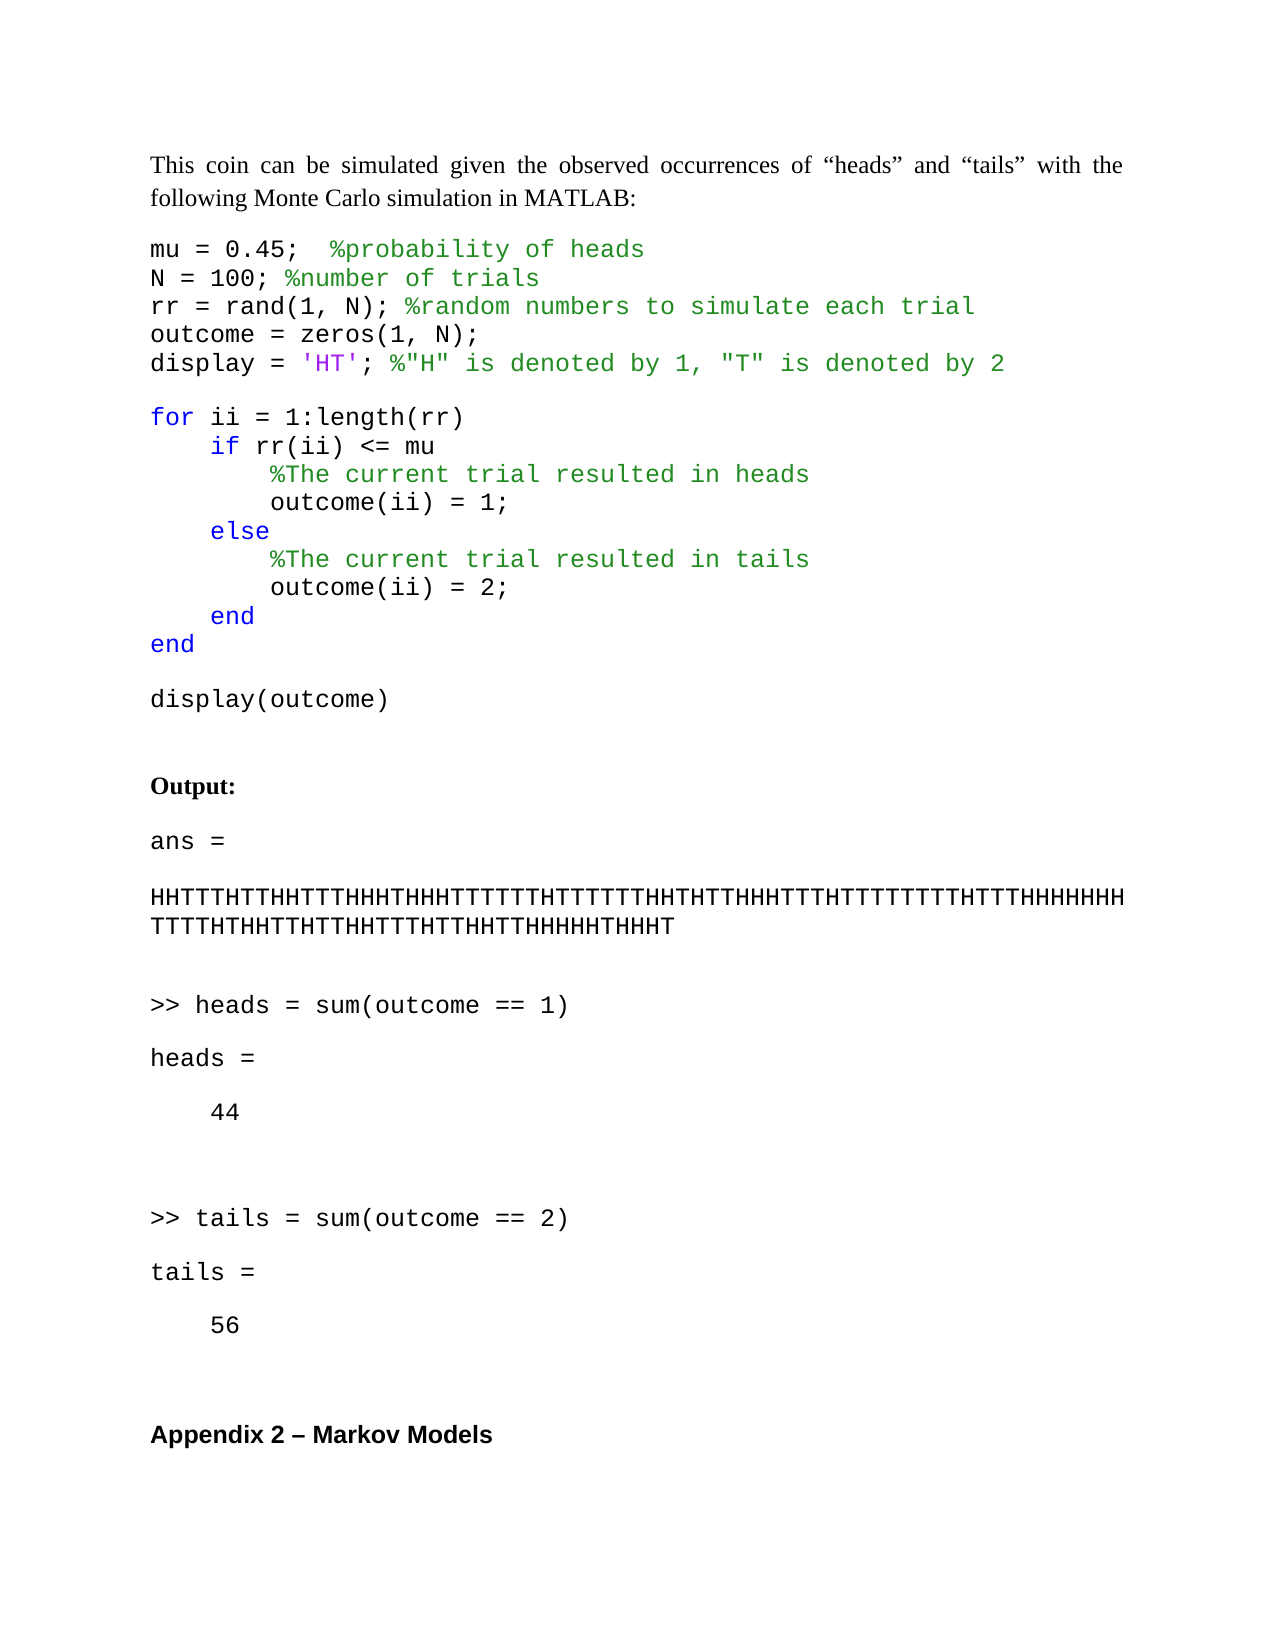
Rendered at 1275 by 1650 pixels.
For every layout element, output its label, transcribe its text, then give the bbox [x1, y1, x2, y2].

text >> heads = sum(outcome == 1) [150, 993, 1125, 1021]
text else [150, 518, 1125, 547]
text N = 100; %number of trials [150, 265, 1125, 293]
text for ii = 1:length(rr) [150, 405, 1125, 433]
text if rr(ii) <= mu [150, 433, 1125, 462]
text %The current trial resulted in tails [150, 547, 1125, 575]
text outcome(ii) = 1; [150, 490, 1125, 518]
text mu = 0.45; %probability of heads [150, 237, 1125, 265]
text end [150, 632, 1125, 660]
text %The current trial resulted in heads [150, 462, 1125, 490]
subtitle Appendix 2 – Markov Models [150, 1420, 1125, 1449]
text display = 'HT'; %"H" is denoted by 1, "T" is denoted by 2 [150, 350, 1125, 378]
text >> tails = sum(outcome == 2) [150, 1206, 1125, 1234]
text outcome(ii) = 2; [150, 575, 1125, 603]
text HHTTTHTTHHTTTHHHTHHHTTTTTTHTTTTTTHHTHTTHHHTTTHTTTTTTTTHTTTHHHHHHHTTTTHTHHTTHTTHHTTTHTTHHTTHHHHHTHHHT [150, 885, 1125, 942]
text Output: [150, 771, 1125, 800]
text tails = [150, 1259, 1125, 1288]
text This coin can be simulated given the observed occurrences of “heads” and “tails” with the following Monte Carlo simulation in MATLAB: [150, 150, 1125, 212]
text rr = rand(1, N); %random numbers to simulate each trial [150, 293, 1125, 322]
text end [150, 603, 1125, 632]
text heads = [150, 1046, 1125, 1074]
text outcome = zeros(1, N); [150, 322, 1125, 350]
text display(outcome) [150, 686, 1125, 714]
text 56 [150, 1313, 1125, 1341]
text 44 [150, 1099, 1125, 1128]
text ans = [150, 828, 1125, 857]
